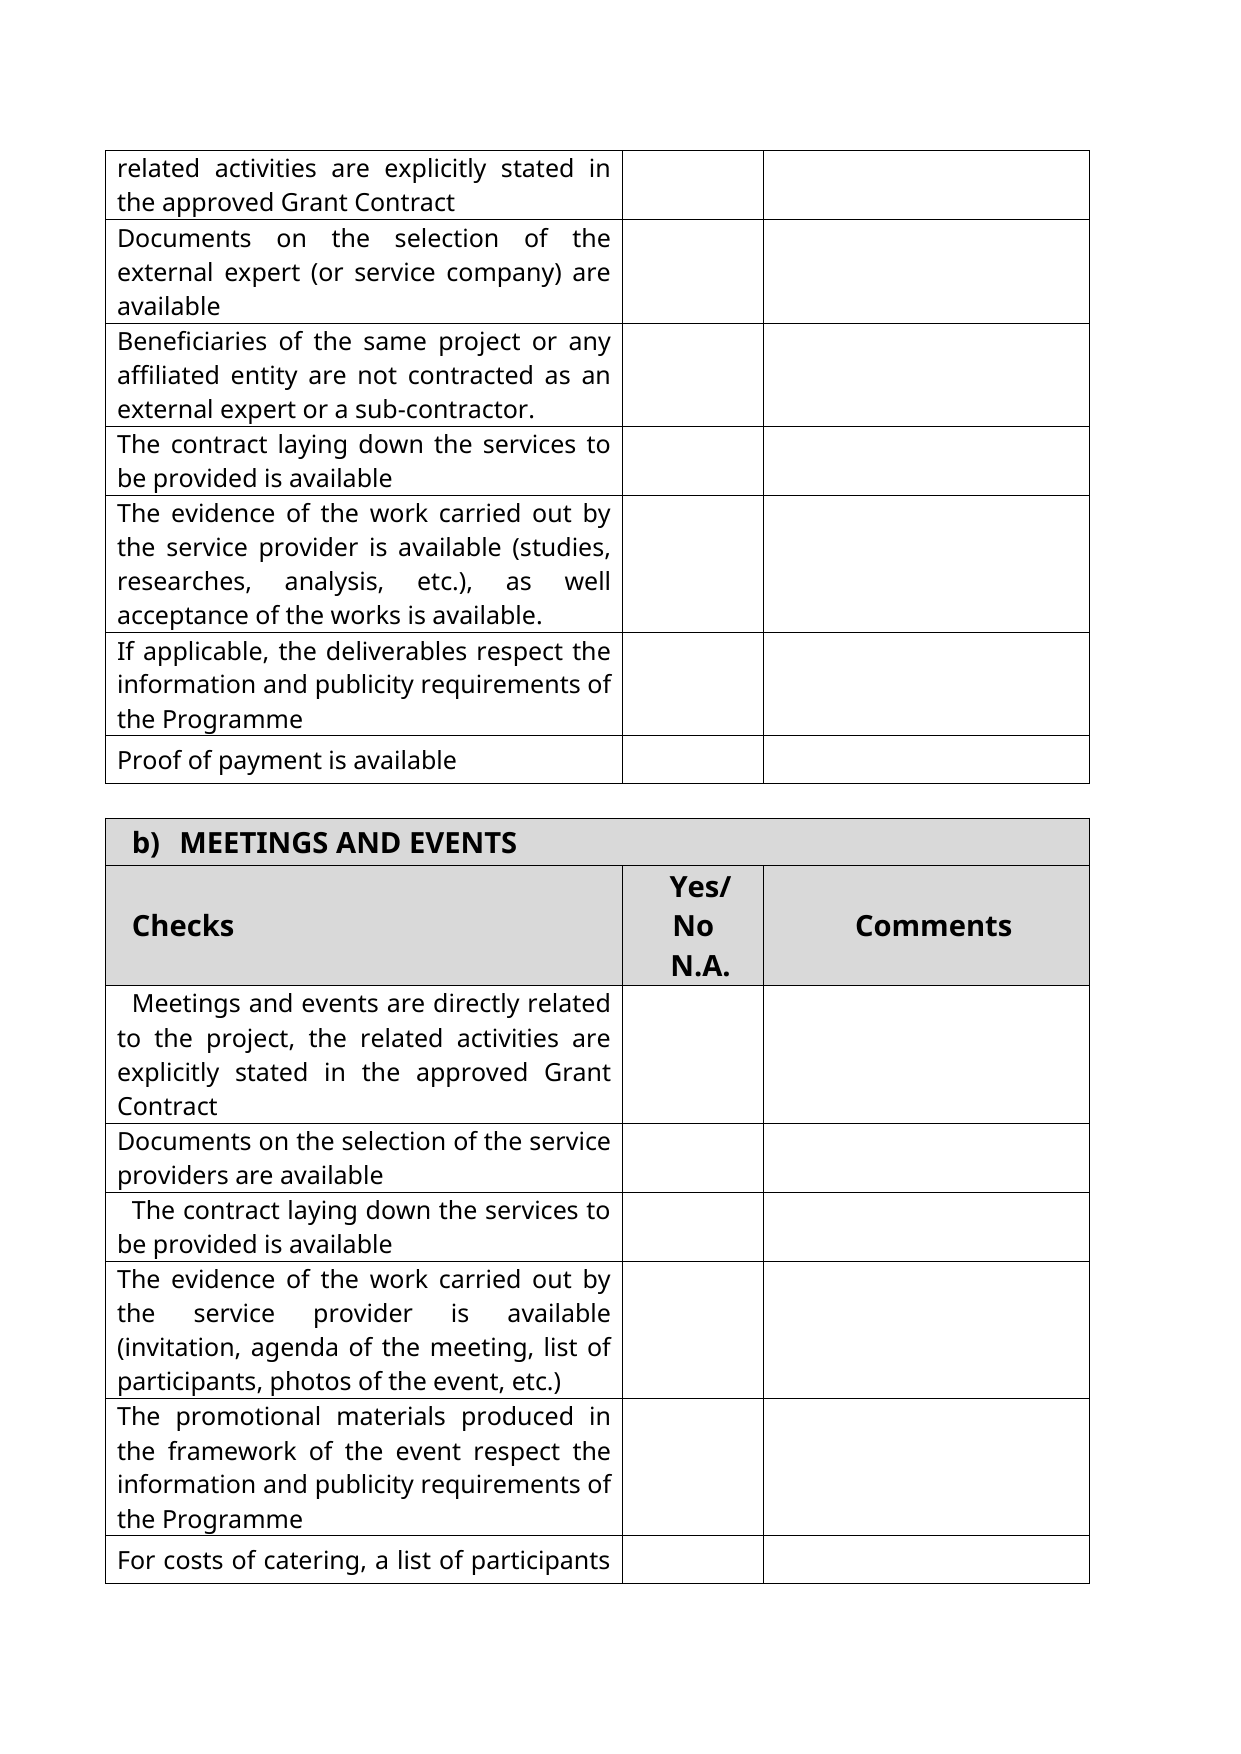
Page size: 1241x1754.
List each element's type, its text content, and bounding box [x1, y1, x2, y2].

table_cell [623, 1124, 763, 1192]
table_cell [623, 633, 763, 735]
table_cell [764, 1262, 1089, 1398]
table_cell [623, 1399, 763, 1535]
table_cell [764, 496, 1089, 632]
table_cell [623, 496, 763, 632]
table_cell [764, 1399, 1089, 1535]
table_cell [764, 324, 1089, 426]
table_cell [623, 1193, 763, 1261]
table_cell Proof of payment is available [106, 736, 622, 783]
table_cell [764, 1124, 1089, 1192]
table_cell [764, 1536, 1089, 1583]
table_cell [623, 220, 763, 322]
table_header MEETINGS AND EVENTS [106, 819, 1089, 865]
table_cell [764, 220, 1089, 322]
table_cell [623, 324, 763, 426]
table_cell Comments [764, 866, 1089, 985]
table_cell [764, 151, 1089, 219]
table_cell [623, 151, 763, 219]
table_cell [764, 1193, 1089, 1261]
table_cell Yes/No N.A. [623, 866, 763, 985]
table_cell [623, 986, 763, 1122]
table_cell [106, 151, 622, 219]
table_cell Checks [106, 866, 622, 985]
table_cell If applicable, the deliverables respect the information and publicity requirements of the Programme [106, 633, 622, 735]
table_cell The contract laying down the services to be provided is available [106, 427, 622, 495]
table_cell [764, 633, 1089, 735]
table_cell [623, 1536, 763, 1583]
table_cell [623, 1262, 763, 1398]
table_cell [623, 427, 763, 495]
table_cell The promotional materials produced in the framework of the event respect the information and publicity requirements of the Programme [106, 1399, 622, 1535]
table_cell [764, 736, 1089, 783]
table_cell The evidence of the work carried out by the service provider is available (invitation, agenda of the meeting, list of participants, photos of the event, etc.) [106, 1262, 622, 1398]
table_cell The contract laying down the services to be provided is available [106, 1193, 622, 1261]
table_cell The evidence of the work carried out by the service provider is available (studies, researches, analysis, etc.), as well acceptance of the works is available. [106, 496, 622, 632]
table_cell [764, 986, 1089, 1122]
table_cell Documents on the selection of the service providers are available [106, 1124, 622, 1192]
table_cell [623, 736, 763, 783]
table_cell Meetings and events are directly related to the project, the related activities are explicitly stated in the approved Grant Contract [106, 986, 622, 1122]
table_cell Documents on the selection of the external expert (or service company) are available [106, 220, 622, 322]
table_cell [764, 427, 1089, 495]
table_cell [106, 1536, 622, 1583]
table_cell Beneficiaries of the same project or any affiliated entity are not contracted as an external expert or a sub-contractor. [106, 324, 622, 426]
